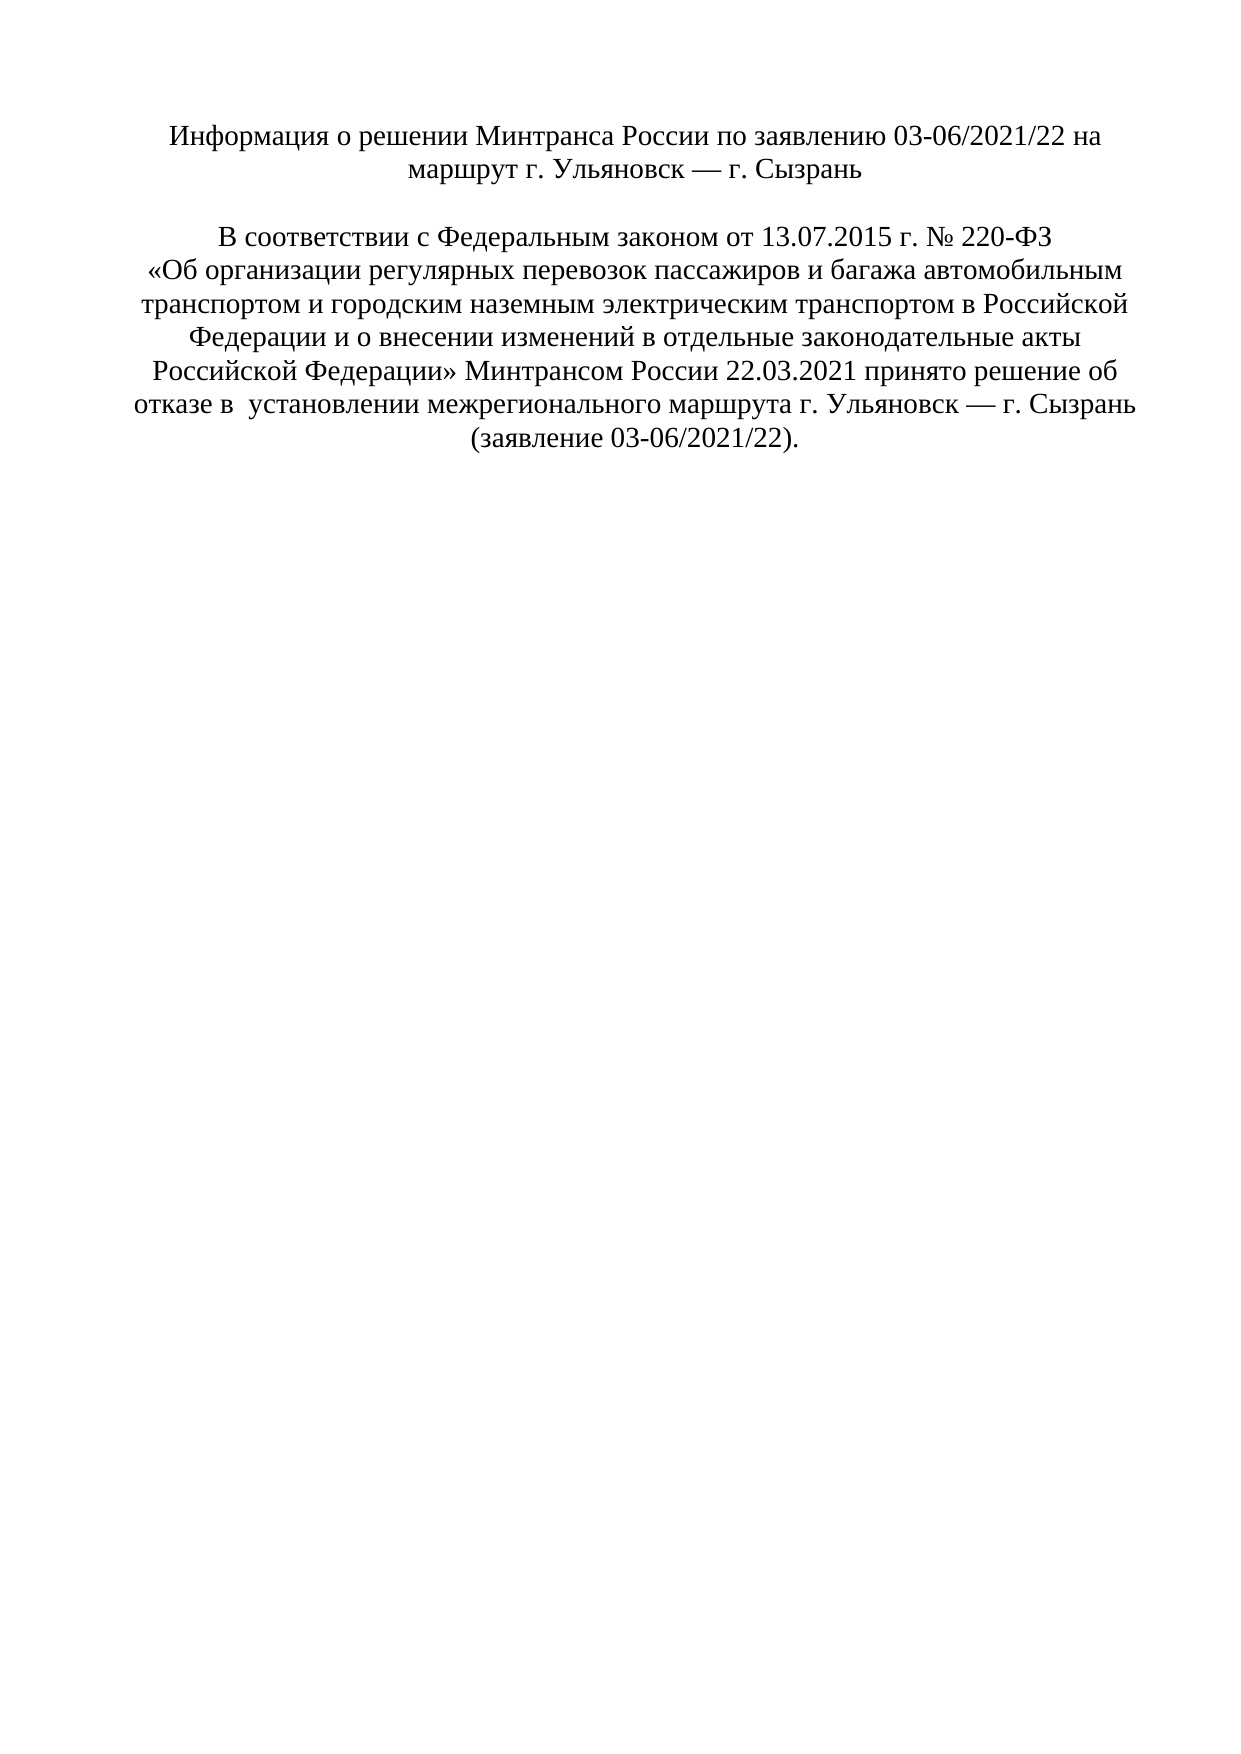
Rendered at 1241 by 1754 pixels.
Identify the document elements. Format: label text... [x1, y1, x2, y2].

text Информация о решении Минтранса России по заявлению 03-06/2021/22 на маршрут г. Ульяновск — г. Сызрань [118, 118, 1152, 185]
text В соответствии с Федеральным законом от 13.07.2015 г. № 220-ФЗ «Об организации регулярных перевозок пассажиров и багажа автомобильным транспортом и городским наземным электрическим транспортом в Российской Федерации и о внесении изменений в отдельные законодательные акты Российской Федерации» Минтрансом России 22.03.2021 принято решение об отказе в установлении межрегионального маршрута г. Ульяновск — г. Сызрань (заявление 03-06/2021/22). [118, 219, 1152, 453]
